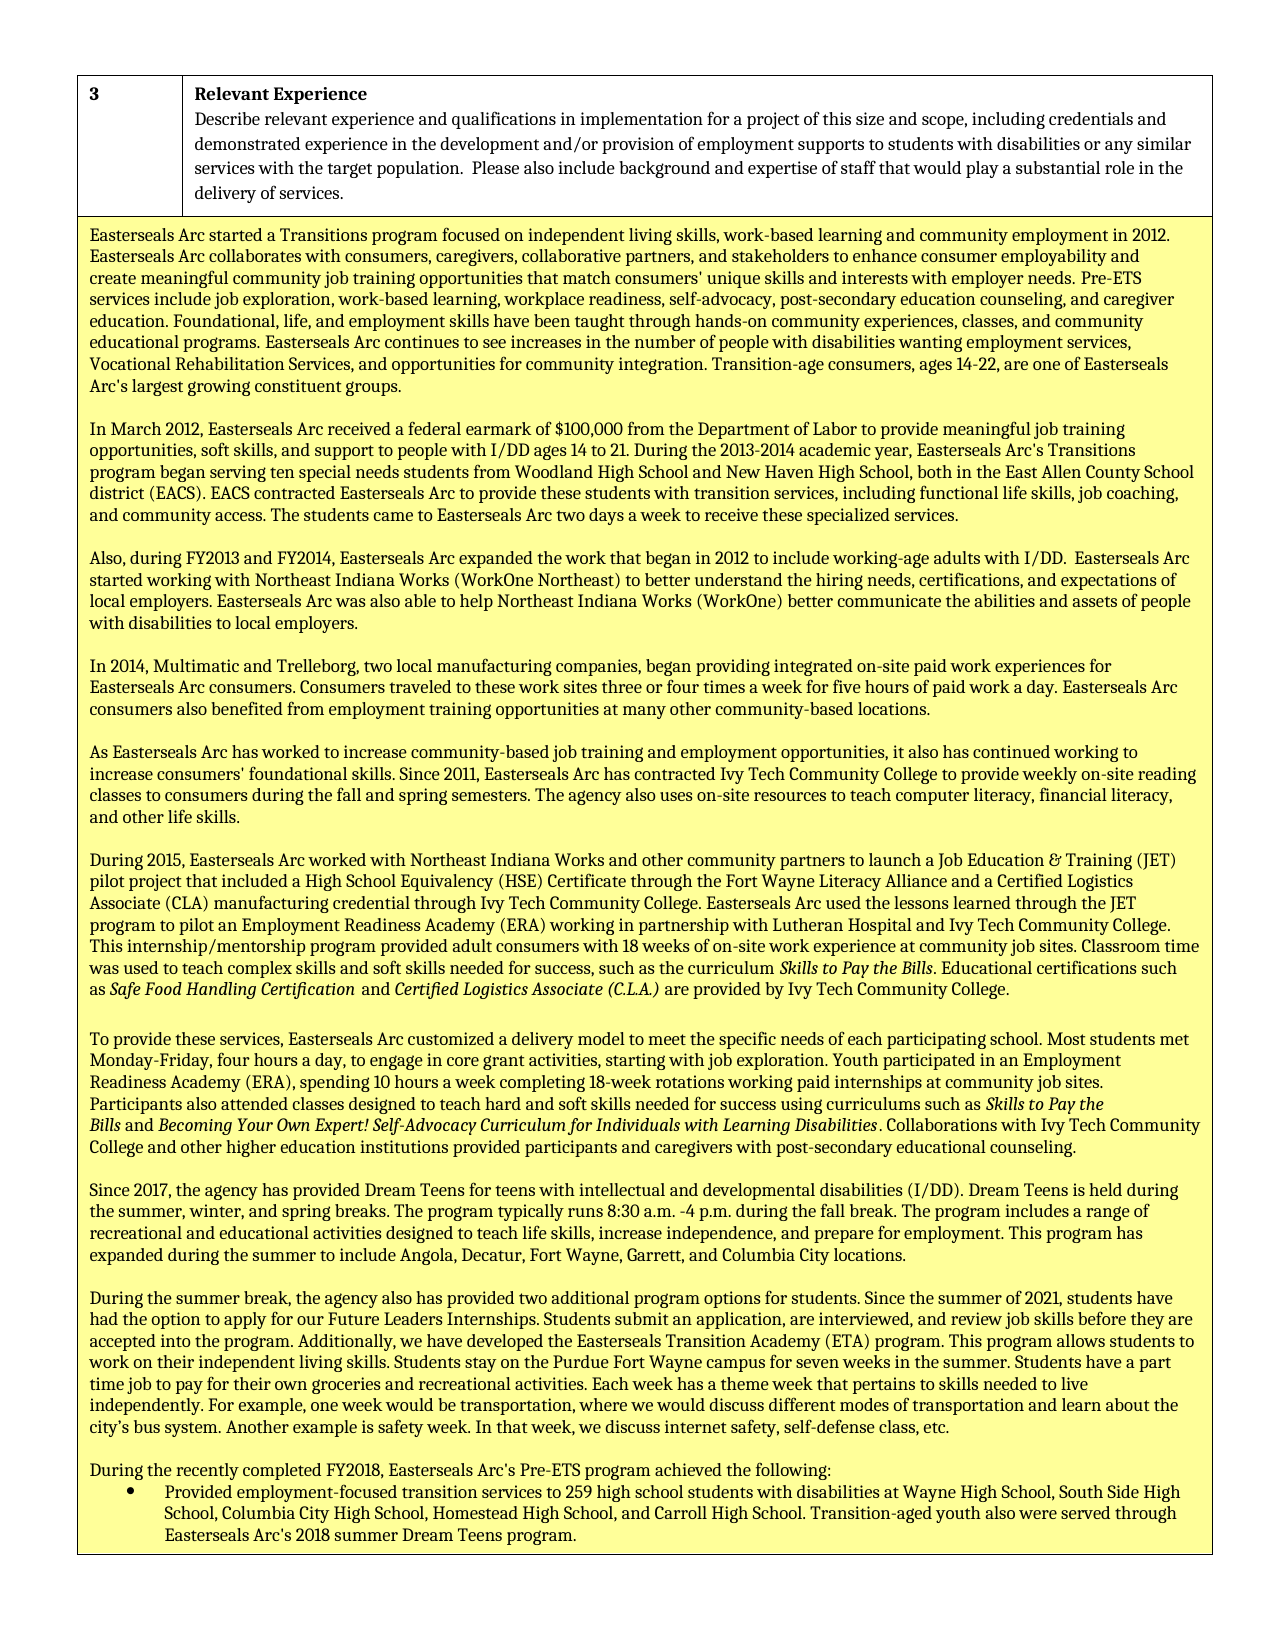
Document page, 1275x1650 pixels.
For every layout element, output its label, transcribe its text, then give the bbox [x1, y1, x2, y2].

table_cell Relevant Experience Describe relevant experience and qualifications in implementation for a project of this size and scope, including credentials and demonstrated experience in the development and/or provision of employment supports to students with disabilities or any similar services with the target population. Please also include background and expertise of staff that would play a substantial role in the delivery of services. [183, 76, 1212, 216]
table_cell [78, 217, 1212, 1553]
table_cell 3 [78, 76, 182, 216]
